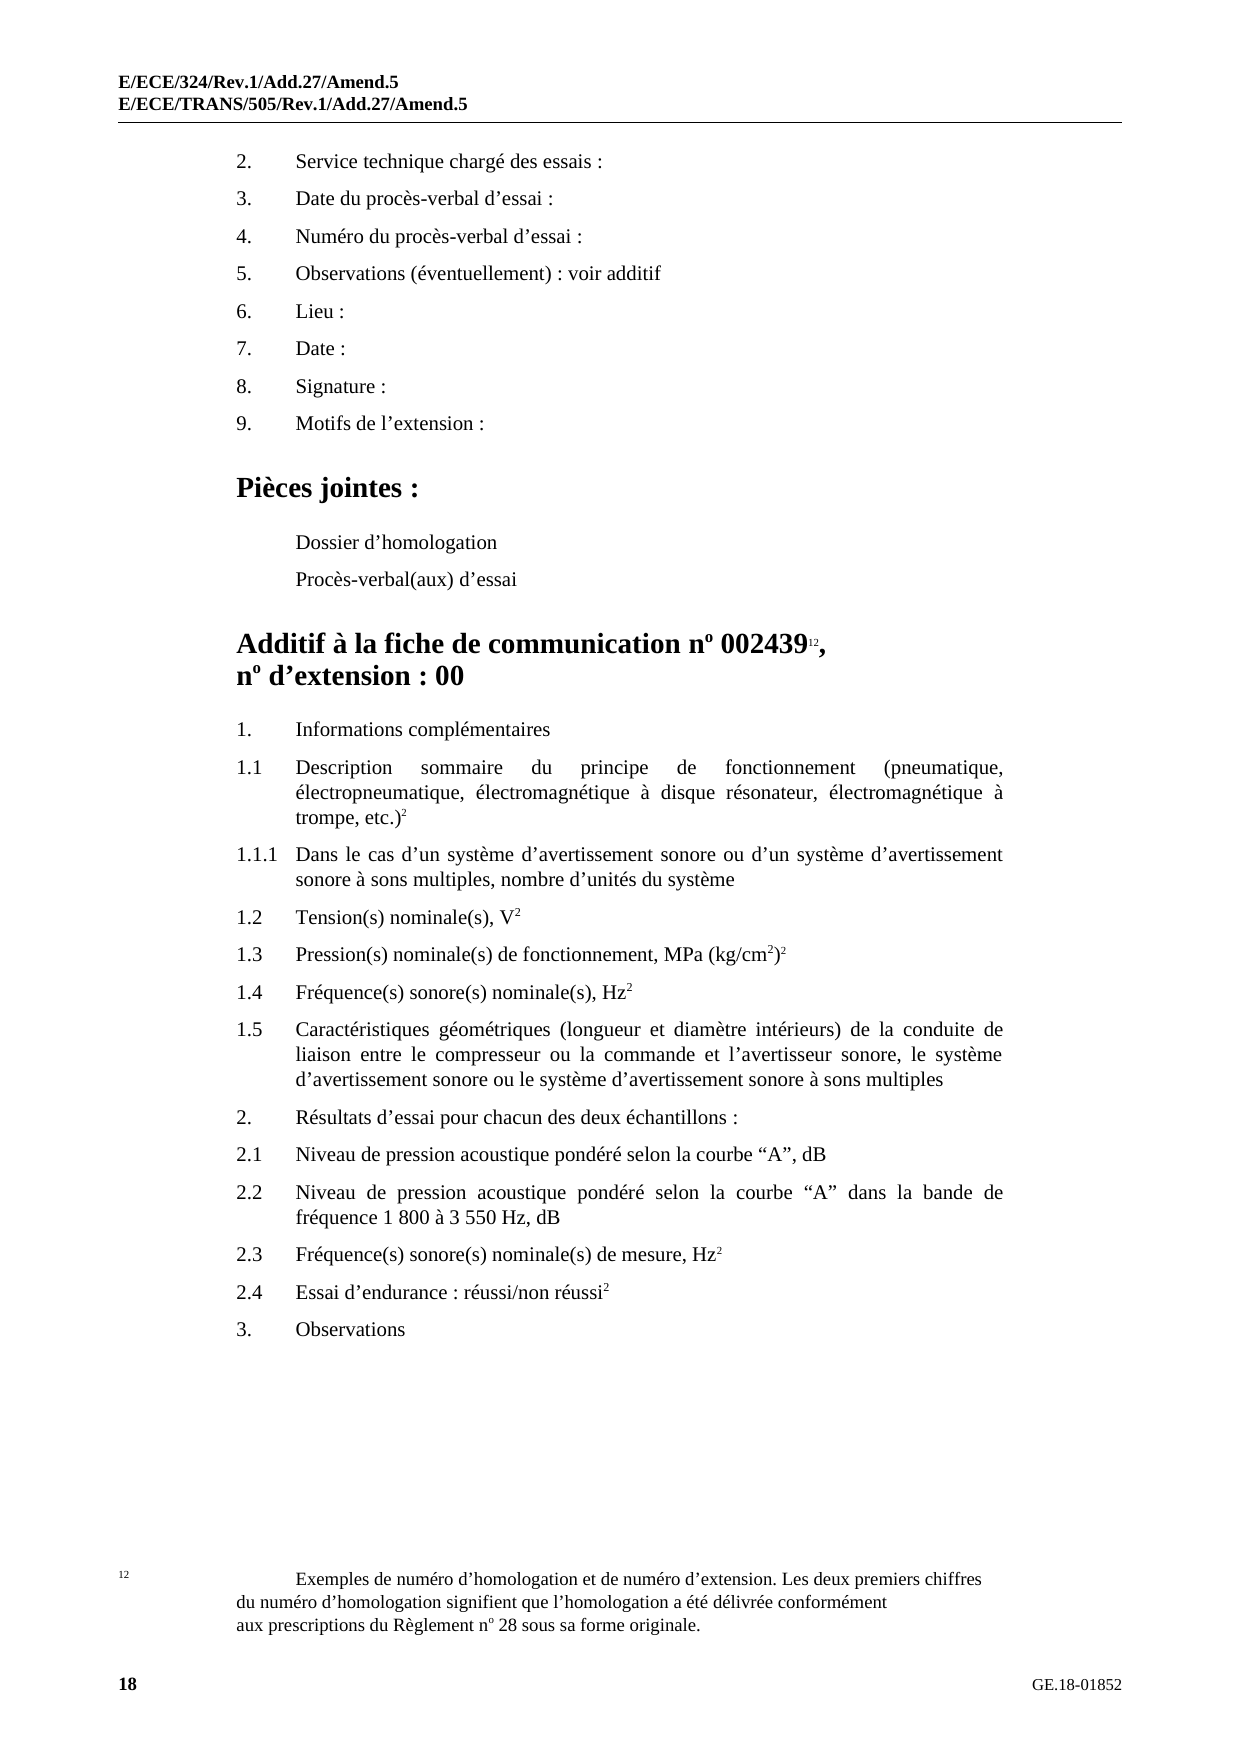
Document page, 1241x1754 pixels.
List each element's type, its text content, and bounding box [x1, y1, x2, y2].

text 2.1 Niveau de pression acoustique pondéré selon la courbe “A”, dB [236, 1141, 1004, 1166]
text 3. Observations [236, 1316, 1004, 1341]
text 2. Service technique chargé des essais : [236, 148, 1004, 173]
text Dossier d’homologation [295, 529, 1004, 554]
text 1.4 Fréquence(s) sonore(s) nominale(s), Hz2 [236, 979, 1004, 1004]
text 2.3 Fréquence(s) sonore(s) nominale(s) de mesure, Hz2 [236, 1241, 1004, 1266]
text 1.3 Pression(s) nominale(s) de fonctionnement, MPa (kg/cm2)2 [236, 941, 1004, 966]
text 5. Observations (éventuellement) : voir additif [236, 260, 1004, 285]
text 1.1 Description sommaire du principe de fonctionnement (pneumatique, électropneumatique, électromagnétique à disque résonateur, électromagnétique à trompe, etc.)2 [236, 754, 1004, 829]
text Procès-verbal(aux) d’essai [295, 566, 1004, 591]
text 2.4 Essai d’endurance : réussi/non réussi2 [236, 1279, 1004, 1304]
text 3. Date du procès-verbal d’essai : [236, 185, 1004, 210]
text 1. Informations complémentaires [236, 716, 1004, 741]
text 2. Résultats d’essai pour chacun des deux échantillons : [236, 1104, 1004, 1129]
text 6. Lieu : [236, 298, 1004, 323]
text 7. Date : [236, 335, 1004, 360]
text 1.5 Caractéristiques géométriques (longueur et diamètre intérieurs) de la conduite de liaison entre le compresseur ou la commande et l’avertisseur sonore, le système d’avertissement sonore ou le système d’avertissement sonore à sons multiples [236, 1016, 1004, 1091]
text 1.2 Tension(s) nominale(s), V2 [236, 904, 1004, 929]
text 8. Signature : [236, 373, 1004, 398]
text Pièces jointes : [236, 473, 1004, 504]
text 2.2 Niveau de pression acoustique pondéré selon la courbe “A” dans la bande de fréquence 1 800 à 3 550 Hz, dB [236, 1179, 1004, 1229]
text 1.1.1 Dans le cas d’un système d’avertissement sonore ou d’un système d’avertissement sonore à sons multiples, nombre d’unités du système [236, 841, 1004, 891]
text 4. Numéro du procès-verbal d’essai : [236, 223, 1004, 248]
text 9. Motifs de l’extension : [236, 410, 1004, 435]
text Additif à la fiche de communication no 002439, no d’extension : 00 [236, 629, 1004, 691]
